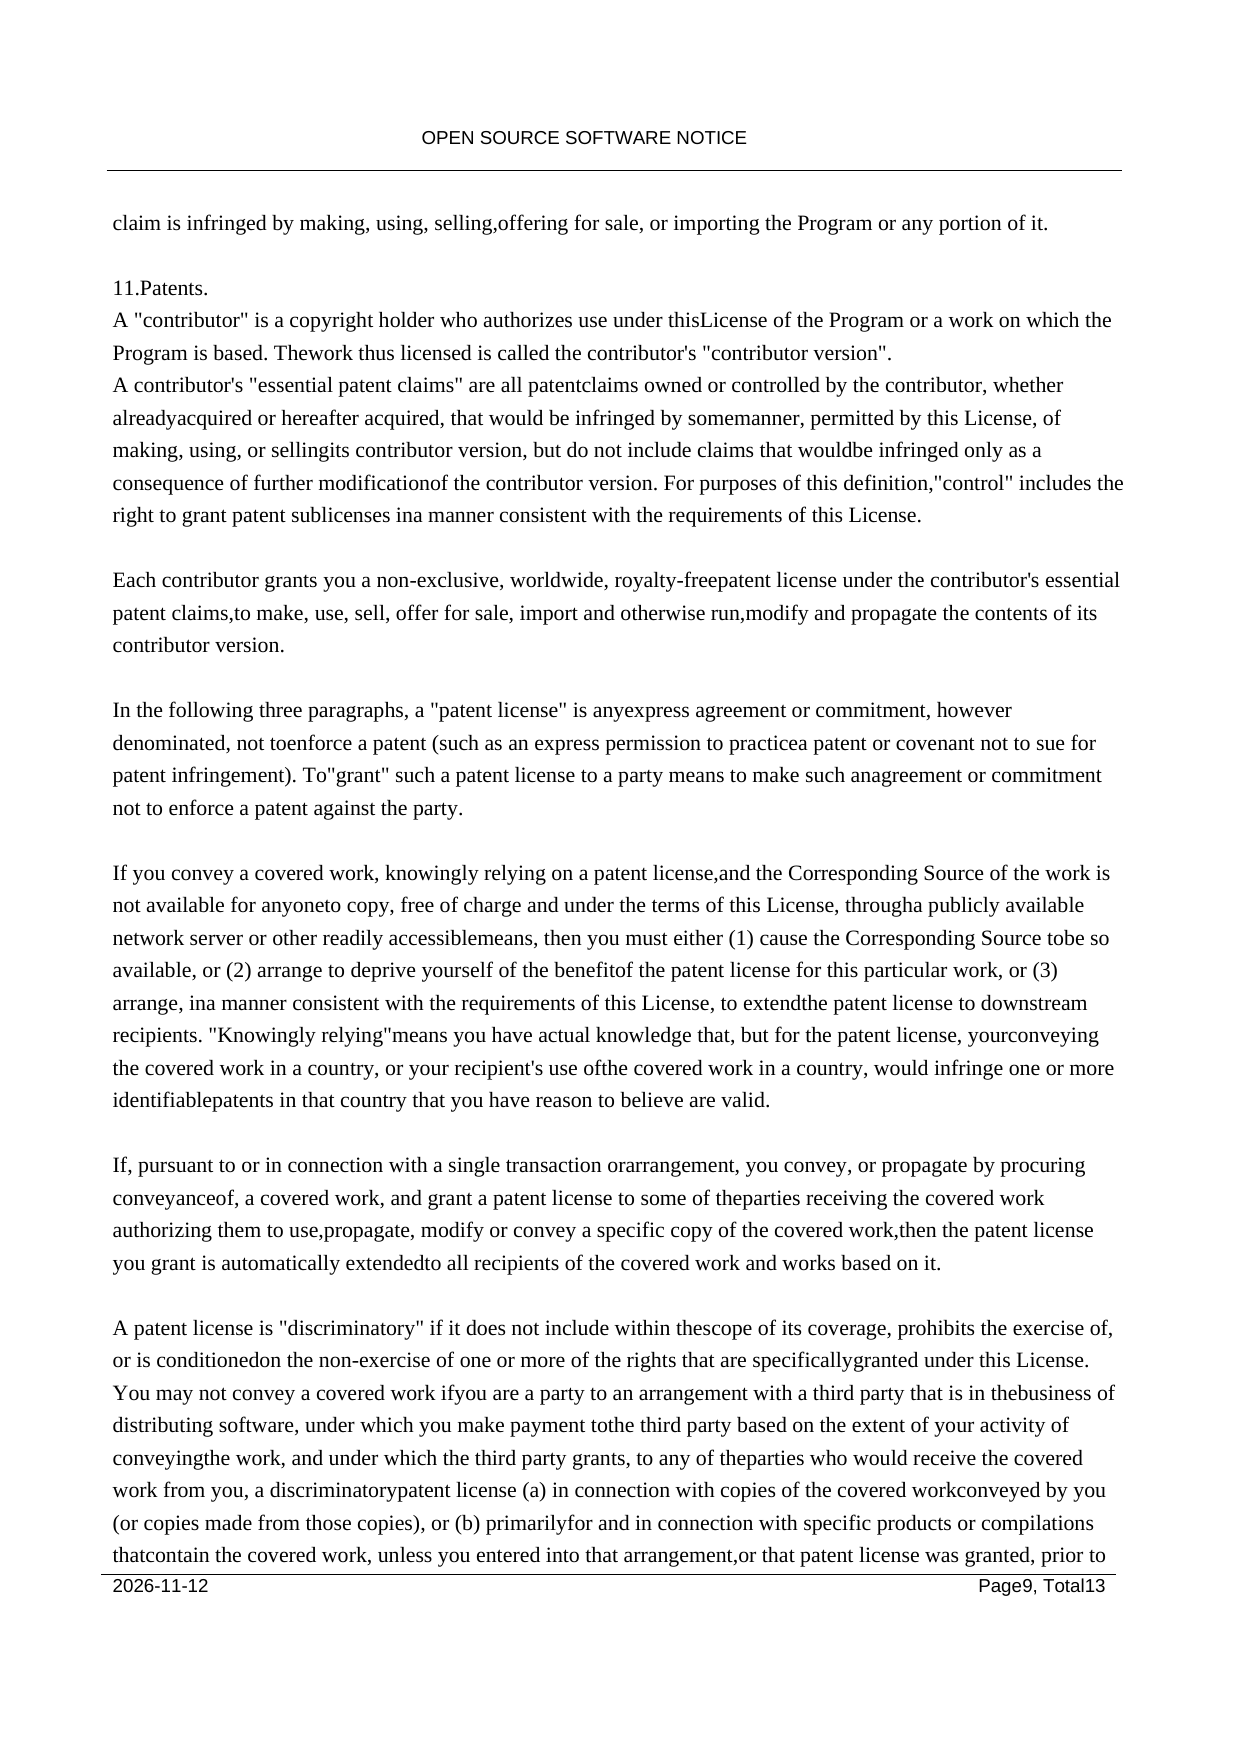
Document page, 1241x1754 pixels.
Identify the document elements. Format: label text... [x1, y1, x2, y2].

text 11.Patents. [112, 271, 1128, 304]
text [112, 206, 1128, 239]
text If, pursuant to or in connection with a single transaction orarrangement, you convey, or propagate by procuring conveyanceof, a covered work, and grant a patent license to some of theparties receiving the covered work authorizing them to use,propagate, modify or convey a specific copy of the covered work,then the patent license you grant is automatically extendedto all recipients of the covered work and works based on it. [112, 1149, 1128, 1279]
text If you convey a covered work, knowingly relying on a patent license,and the Corresponding Source of the work is not available for anyoneto copy, free of charge and under the terms of this License, througha publicly available network server or other readily accessiblemeans, then you must either (1) cause the Corresponding Source tobe so available, or (2) arrange to deprive yourself of the benefitof the patent license for this particular work, or (3) arrange, ina manner consistent with the requirements of this License, to extendthe patent license to downstream recipients. "Knowingly relying"means you have actual knowledge that, but for the patent license, yourconveying the covered work in a country, or your recipient's use ofthe covered work in a country, would infringe one or more identifiablepatents in that country that you have reason to believe are valid. [112, 856, 1128, 1116]
text In the following three paragraphs, a "patent license" is anyexpress agreement or commitment, however denominated, not toenforce a patent (such as an express permission to practicea patent or covenant not to sue for patent infringement). To"grant" such a patent license to a party means to make such anagreement or commitment not to enforce a patent against the party. [112, 694, 1128, 824]
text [112, 1311, 1128, 1571]
text A contributor's "essential patent claims" are all patentclaims owned or controlled by the contributor, whether alreadyacquired or hereafter acquired, that would be infringed by somemanner, permitted by this License, of making, using, or sellingits contributor version, but do not include claims that wouldbe infringed only as a consequence of further modificationof the contributor version. For purposes of this definition,"control" includes the right to grant patent sublicenses ina manner consistent with the requirements of this License. [112, 369, 1128, 531]
text A "contributor" is a copyright holder who authorizes use under thisLicense of the Program or a work on which the Program is based. Thework thus licensed is called the contributor's "contributor version". [112, 304, 1128, 369]
text Each contributor grants you a non-exclusive, worldwide, royalty-freepatent license under the contributor's essential patent claims,to make, use, sell, offer for sale, import and otherwise run,modify and propagate the contents of its contributor version. [112, 564, 1128, 661]
